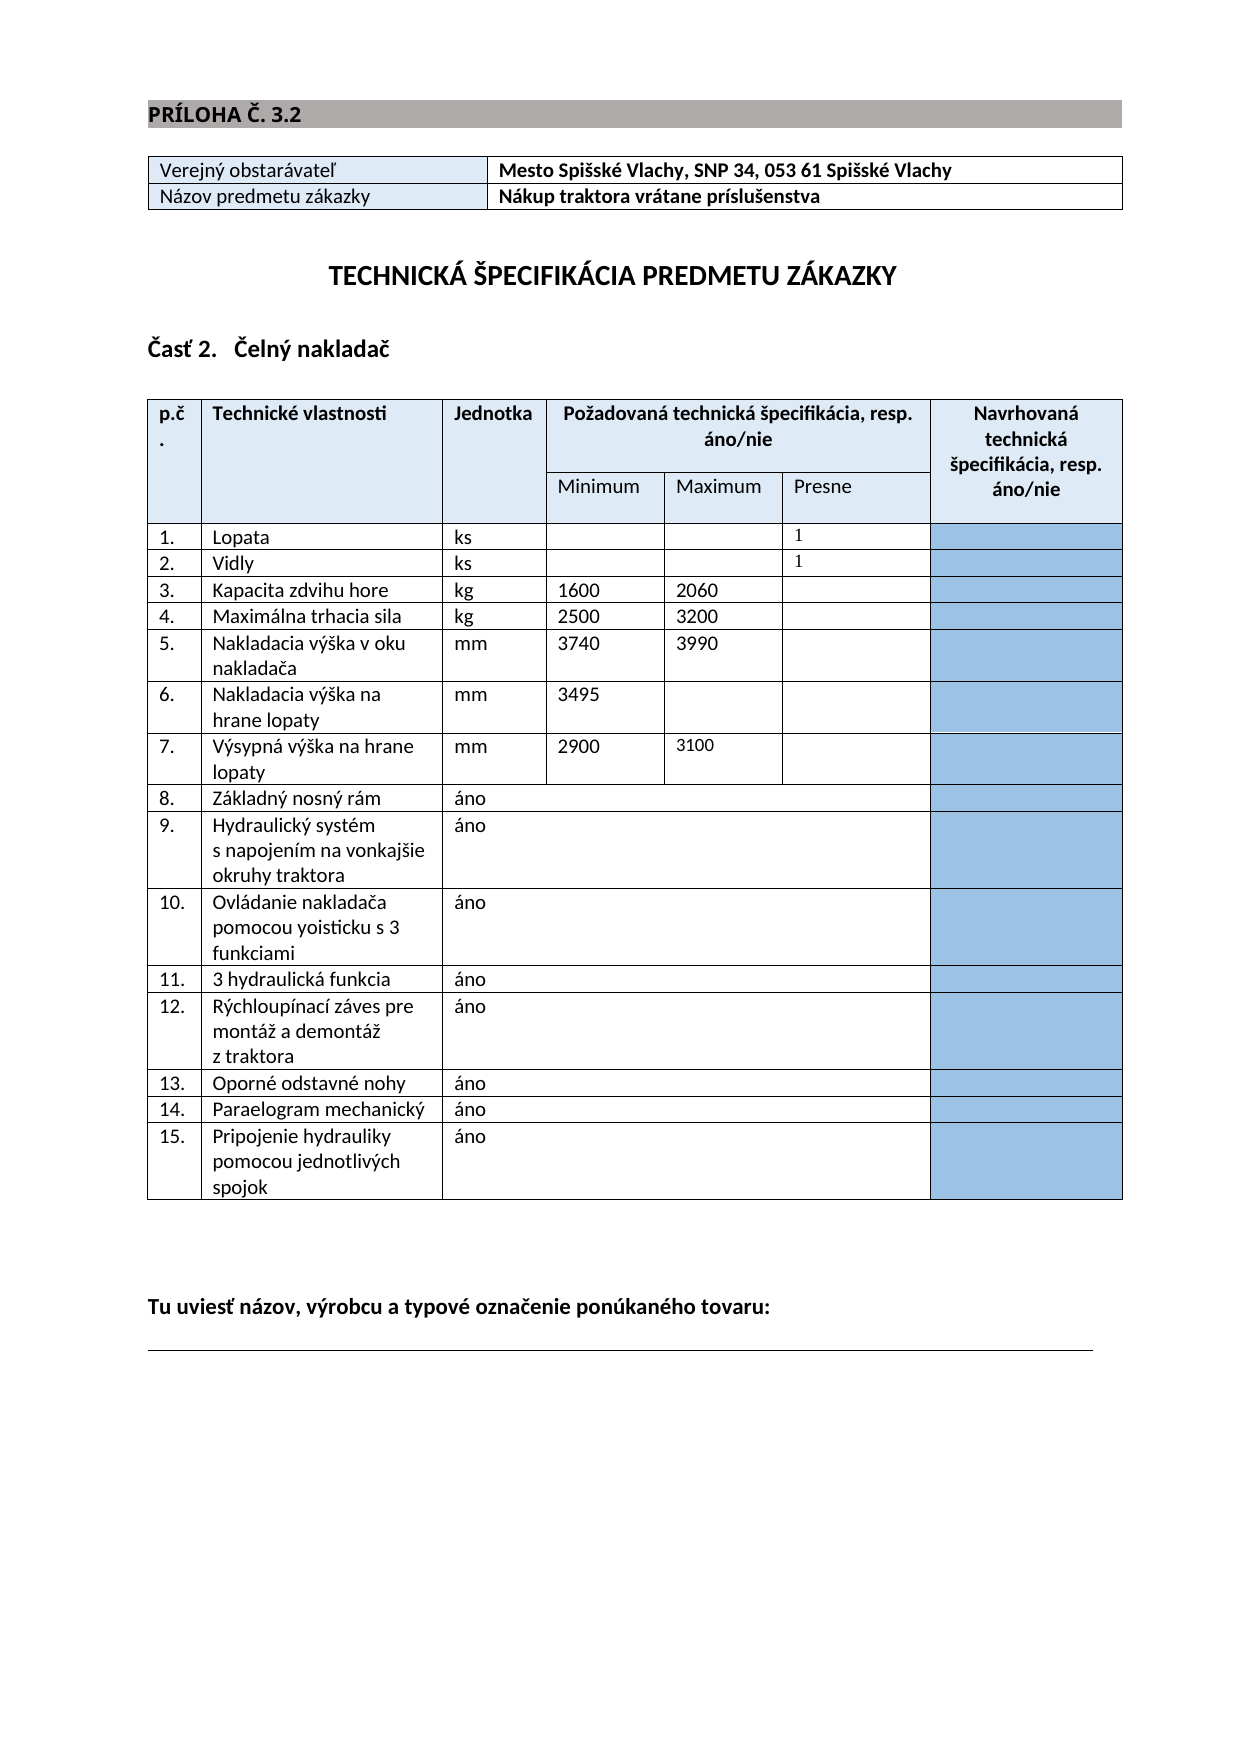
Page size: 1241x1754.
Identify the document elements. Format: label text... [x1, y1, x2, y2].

table_cell [547, 524, 664, 549]
table_header Navrhovaná technická špecifikácia, resp. áno/nie [931, 400, 1122, 523]
table_cell [931, 734, 1122, 784]
table_cell mm [443, 630, 546, 681]
table_cell Lopata [202, 524, 442, 549]
table_cell [547, 550, 664, 576]
table_header Požadovaná technická špecifikácia, resp. áno/nie [547, 400, 930, 472]
table_cell Maximálna trhacia sila [202, 603, 442, 629]
table_cell mm [443, 734, 546, 784]
table_cell [931, 812, 1122, 888]
table_cell [665, 550, 782, 576]
table_cell 4. [148, 603, 201, 629]
table_cell 10. [148, 889, 201, 965]
table_cell Nákup traktora vrátane príslušenstva [488, 184, 1122, 209]
table_cell [931, 577, 1122, 602]
table_cell 15. [148, 1123, 201, 1199]
table_cell Nakladacia výška na hrane lopaty [202, 682, 442, 732]
table_cell 3990 [665, 630, 782, 681]
table_cell 7. [148, 734, 201, 784]
table_cell ks [443, 524, 546, 549]
table_cell 12. [148, 993, 201, 1069]
table_cell [931, 889, 1122, 965]
table_cell [783, 630, 930, 681]
table_cell Základný nosný rám [202, 785, 442, 811]
table_cell 3100 [665, 734, 782, 784]
table_cell [931, 785, 1122, 811]
table_cell 1. [148, 524, 201, 549]
table_cell áno [443, 1123, 930, 1199]
table_cell 11. [148, 966, 201, 992]
table_cell 5. [148, 630, 201, 681]
table_cell [931, 630, 1122, 681]
table_cell 3 hydraulická funkcia [202, 966, 442, 992]
table_cell [783, 603, 930, 629]
table_cell Oporné odstavné nohy [202, 1070, 442, 1096]
table_cell Vidly [202, 550, 442, 576]
table_cell [783, 734, 930, 784]
table_cell Paraelogram mechanický [202, 1097, 442, 1122]
table_cell Kapacita zdvihu hore [202, 577, 442, 602]
table_cell Hydraulický systém s napojením na vonkajšie okruhy traktora [202, 812, 442, 888]
table_cell [931, 966, 1122, 992]
table_cell Nakladacia výška v oku nakladača [202, 630, 442, 681]
table_cell [931, 603, 1122, 629]
table_cell 9. [148, 812, 201, 888]
table_header Mesto Spišské Vlachy, SNP 34, 053 61 Spišské Vlachy [488, 157, 1122, 183]
table_cell [783, 682, 930, 732]
table_cell áno [443, 785, 930, 811]
table_cell áno [443, 812, 930, 888]
table_header Jednotka [443, 400, 546, 523]
table_cell 6. [148, 682, 201, 732]
table_cell mm [443, 682, 546, 732]
table_cell Pripojenie hydrauliky pomocou jednotlivých spojok [202, 1123, 442, 1199]
table_header Technické vlastnosti [202, 400, 442, 523]
table_cell [931, 682, 1122, 732]
table_header p.č. [148, 400, 201, 523]
table_cell 13. [148, 1070, 201, 1096]
table_cell Ovládanie nakladača pomocou yoisticku s 3 funkciami [202, 889, 442, 965]
table_cell [665, 682, 782, 732]
text Časť 2. Čelný nakladač [148, 333, 1093, 364]
table_cell [931, 993, 1122, 1069]
table_cell Maximum [665, 473, 782, 523]
table_cell [931, 1123, 1122, 1199]
table_cell [665, 524, 782, 549]
table_cell 1 [783, 550, 930, 576]
table_cell Minimum [547, 473, 664, 523]
table_cell 3200 [665, 603, 782, 629]
table_cell ks [443, 550, 546, 576]
table_cell 2. [148, 550, 201, 576]
table_cell kg [443, 603, 546, 629]
text PRÍLOHA Č. 3.2 [148, 100, 1122, 128]
table_cell Rýchloupínací záves pre montáž a demontáž z traktora [202, 993, 442, 1069]
table_cell [931, 550, 1122, 576]
table_cell 8. [148, 785, 201, 811]
table_cell áno [443, 1070, 930, 1096]
table_cell 3. [148, 577, 201, 602]
table_cell 1600 [547, 577, 664, 602]
table_cell kg [443, 577, 546, 602]
table_cell [931, 1070, 1122, 1096]
table_cell áno [443, 993, 930, 1069]
table_header Verejný obstarávateľ [149, 157, 487, 183]
table_cell áno [443, 1097, 930, 1122]
table_cell [931, 1097, 1122, 1122]
text TECHNICKÁ ŠPECIFIKÁCIA PREDMETU ZÁKAZKY [148, 257, 1078, 293]
table_cell 3740 [547, 630, 664, 681]
table_cell áno [443, 966, 930, 992]
text Tu uviesť názov, výrobcu a typové označenie ponúkaného tovaru: [148, 1292, 1093, 1320]
table_cell [931, 524, 1122, 549]
table_cell áno [443, 889, 930, 965]
table_cell 2900 [547, 734, 664, 784]
table_cell 2500 [547, 603, 664, 629]
table_cell Presne [783, 473, 930, 523]
table_cell Názov predmetu zákazky [149, 184, 487, 209]
table_cell 2060 [665, 577, 782, 602]
table_cell 14. [148, 1097, 201, 1122]
table_cell 3495 [547, 682, 664, 732]
table_cell [783, 577, 930, 602]
table_cell Výsypná výška na hrane lopaty [202, 734, 442, 784]
table_cell 1 [783, 524, 930, 549]
